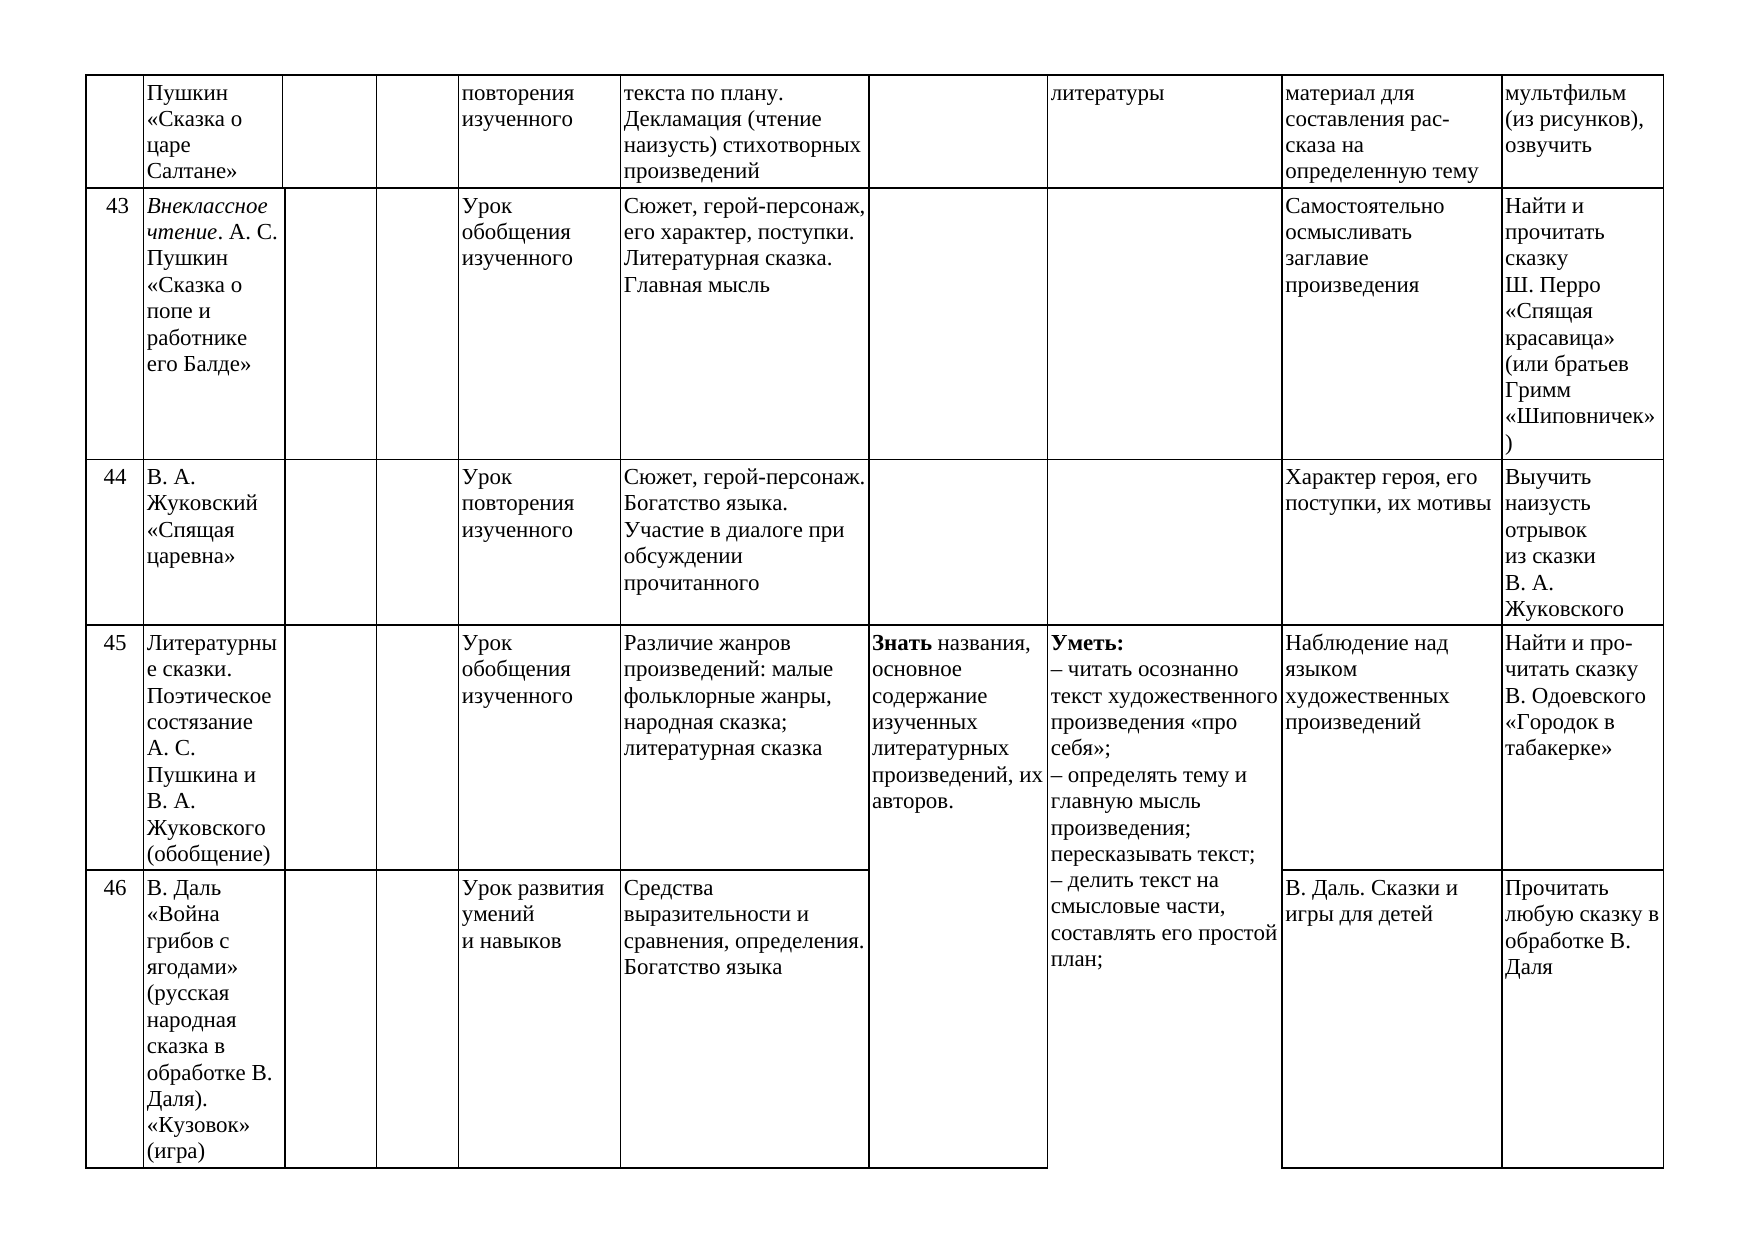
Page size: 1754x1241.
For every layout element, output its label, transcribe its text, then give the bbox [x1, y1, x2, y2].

table_cell [377, 871, 458, 1167]
table_cell [377, 626, 458, 869]
table_cell [286, 189, 376, 458]
table_cell [283, 76, 376, 187]
table_cell [377, 76, 458, 187]
table_cell [286, 460, 376, 624]
table_cell [870, 460, 1047, 624]
table_cell Литературные сказки. Поэтическое состязание А. С. Пушкина и В. А. Жуковского (обобщение) [144, 626, 284, 869]
table_cell В. Даль «Война грибов с ягодами» (русская народная сказка в обработке В. Даля). «Кузовок» (игра) [144, 871, 284, 1167]
table_cell Самостоятельно осмысливать заглавие произведения [1283, 189, 1501, 458]
table_cell Прочитать любую сказку в обработке В. Даля [1503, 871, 1663, 1167]
table_cell Урок обобщения изученного [459, 626, 620, 869]
table_cell Выучить наизусть отрывок из сказки В. А. Жуковского [1503, 460, 1663, 624]
table_cell 43 [87, 189, 143, 458]
table_cell [286, 871, 376, 1167]
table_cell Сюжет, герой-персонаж, его характер, поступки. Литературная сказка. Главная мысль [621, 189, 868, 458]
table_cell [377, 189, 458, 458]
table_cell [1048, 189, 1281, 458]
table_cell Урок обобщения изученного [459, 189, 620, 458]
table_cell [1283, 76, 1501, 187]
table_cell [1048, 460, 1281, 624]
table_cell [1503, 76, 1663, 187]
table_cell Наблюдение над языком художественных произведений [1283, 626, 1501, 869]
table_cell Знать названия, основное содержание изученных литературных произведений, их авторов. [870, 626, 1047, 1167]
table_cell Различие жанров произведений: малые фольклорные жанры, народная сказка; литературная сказка [621, 626, 868, 869]
table_cell Внеклассное чтение. А. С. Пушкин «Сказка о попе и работнике его Балде» [144, 189, 284, 458]
table_cell 46 [87, 871, 143, 1167]
table_cell В. А. Жуковский «Спящая царевна» [144, 460, 284, 624]
table_cell 45 [87, 626, 143, 869]
table_cell Урок повторения изученного [459, 460, 620, 624]
table_cell Сюжет, герой-персонаж. Богатство языка. Участие в диалоге при обсуждении прочитанного [621, 460, 868, 624]
table_cell В. Даль. Сказки и игры для детей [1283, 871, 1501, 1167]
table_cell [144, 76, 282, 187]
table_cell 44 [87, 460, 143, 624]
table_cell Характер героя, его поступки, их мотивы [1283, 460, 1501, 624]
table_cell [870, 189, 1047, 458]
table_cell Урок развития умений и навыков [459, 871, 620, 1167]
table_cell Найти и прочитать сказку Ш. Перро «Спящая красавица» (или братьев Гримм «Шиповничек») [1503, 189, 1663, 458]
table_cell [621, 76, 868, 187]
table_cell [286, 626, 376, 869]
table_cell Уметь: – читать осознанно текст художественного произведения «про себя»; – определять тему и главную мысль произведения; пересказывать текст; – делить текст на смысловые части, составлять его простой план; [1048, 626, 1281, 1167]
table_cell Найти и про-читать сказку В. Одоевского «Городок в табакерке» [1503, 626, 1663, 869]
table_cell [459, 76, 620, 187]
table_cell Средства выразительности и сравнения, определения. Богатство языка [621, 871, 868, 1167]
table_cell [377, 460, 458, 624]
table_cell 42 [87, 76, 143, 187]
